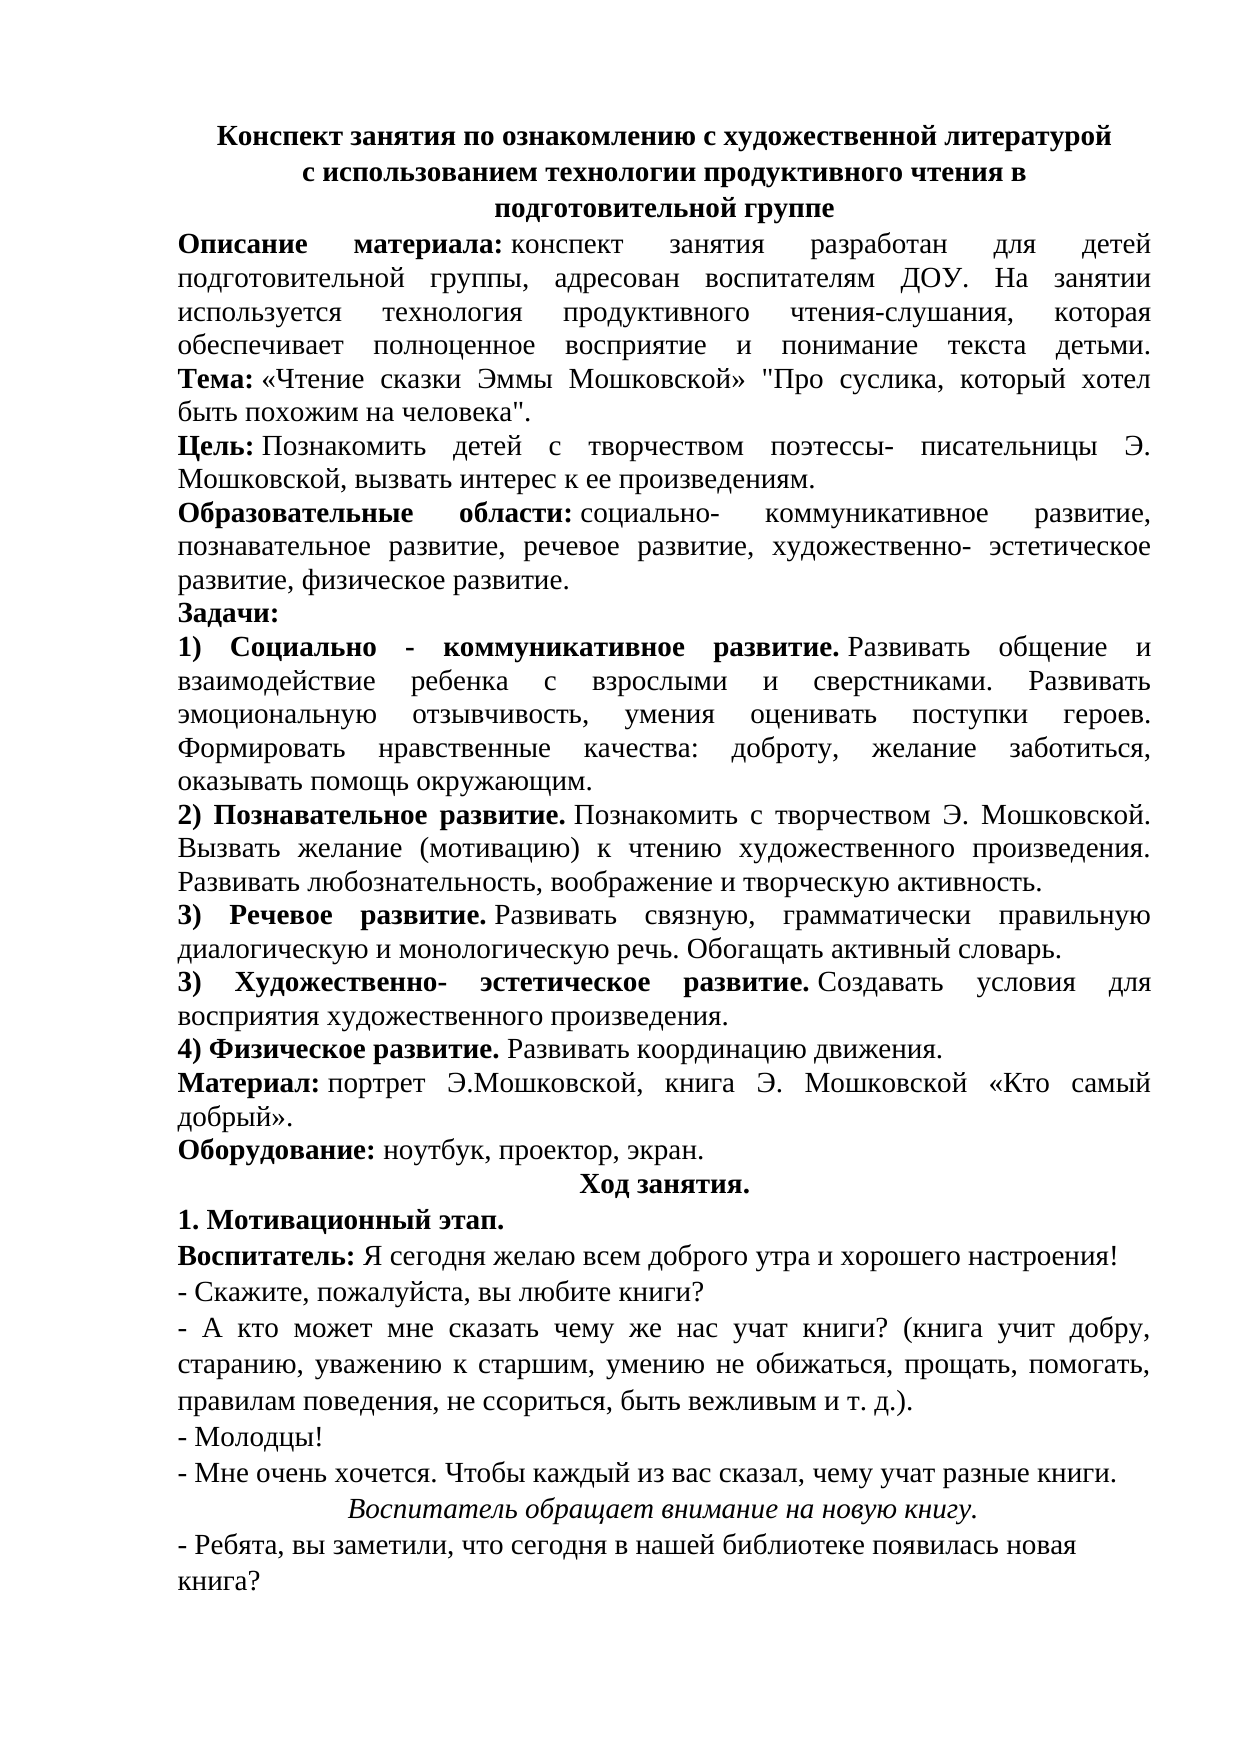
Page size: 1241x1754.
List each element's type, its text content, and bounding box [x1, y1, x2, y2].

text Описание материала: конспект занятия разработан для детей подготовительной группы, адресован воспитателям ДОУ. На занятии используется технология продуктивного чтения-слушания, которая обеспечивает полноценное восприятие и понимание текста детьми. Тема: «Чтение сказки Эммы Мошковской» "Про суслика, который хотел быть похожим на человека". [177, 227, 1152, 428]
text Образовательные области: социально- коммуникативное развитие, познавательное развитие, речевое развитие, художественно- эстетическое развитие, физическое развитие. [177, 495, 1152, 596]
text 3) Речевое развитие. Развивать связную, грамматически правильную диалогическую и монологическую речь. Обогащать активный словарь. [177, 897, 1152, 964]
text 4) Физическое развитие. Развивать координацию движения. [177, 1032, 1152, 1065]
text с использованием технологии продуктивного чтения в подготовительной группе [177, 154, 1152, 224]
text Ход занятия. [177, 1166, 1152, 1199]
text Конспект занятия по ознакомлению с художественной литературой [177, 118, 1152, 152]
text - Мне очень хочется. Чтобы каждый из вас сказал, чему учат разные книги. [177, 1455, 1152, 1488]
text 1. Мотивационный этап. [177, 1202, 1152, 1235]
text Воспитатель: Я сегодня желаю всем доброго утра и хорошего настроения! [177, 1238, 1152, 1272]
text Задачи: [177, 596, 1152, 629]
text - Молодцы! [177, 1419, 1152, 1452]
text Материал: портрет Э.Мошковской, книга Э. Мошковской «Кто самый добрый». [177, 1065, 1152, 1132]
text 3) Художественно- эстетическое развитие. Создавать условия для восприятия художественного произведения. [177, 964, 1152, 1032]
text 1) Социально - коммуникативное развитие. Развивать общение и взаимодействие ребенка с взрослыми и сверстниками. Развивать эмоциональную отзывчивость, умения оценивать поступки героев. Формировать нравственные качества: доброту, желание заботиться, оказывать помощь окружающим. [177, 629, 1152, 797]
text Цель: Познакомить детей с творчеством поэтессы- писательницы Э. Мошковской, вызвать интерес к ее произведениям. [177, 428, 1152, 495]
text Оборудование: ноутбук, проектор, экран. [177, 1132, 1152, 1166]
text - Ребята, вы заметили, что сегодня в нашей библиотеке появилась новая книга? [177, 1527, 1152, 1597]
text - Скажите, пожалуйста, вы любите книги? [177, 1274, 1152, 1308]
text 2) Познавательное развитие. Познакомить с творчеством Э. Мошковской. Вызвать желание (мотивацию) к чтению художественного произведения. Развивать любознательность, воображение и творческую активность. [177, 797, 1152, 897]
text - А кто может мне сказать чему же нас учат книги? (книга учит добру, старанию, уважению к старшим, умению не обижаться, прощать, помогать, правилам поведения, не ссориться, быть вежливым и т. д.). [177, 1310, 1152, 1416]
text Воспитатель обращает внимание на новую книгу. [177, 1491, 1152, 1524]
